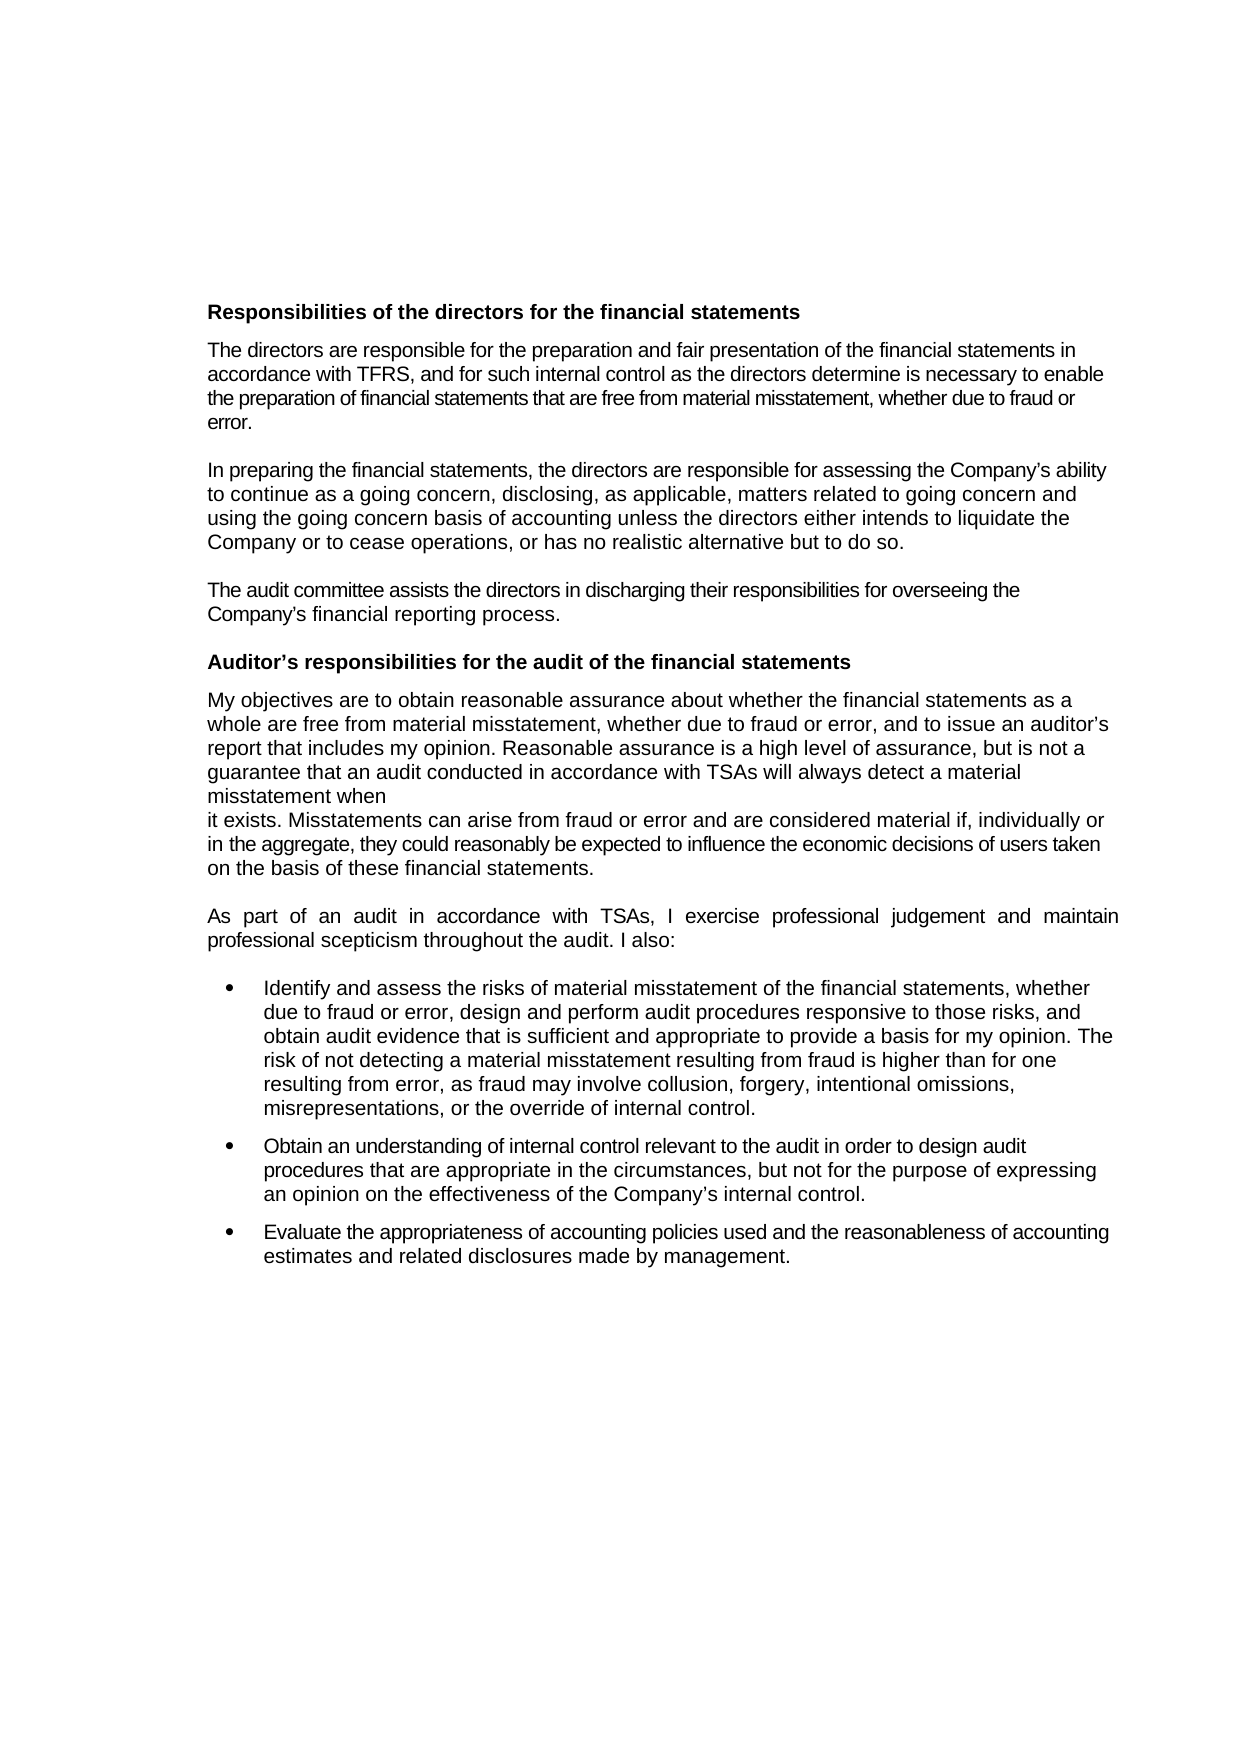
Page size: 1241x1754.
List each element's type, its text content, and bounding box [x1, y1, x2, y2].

list Evaluate the appropriateness of accounting policies used and the reasonableness of accounting estimates and related disclosures made by management. [226, 1220, 1120, 1268]
list Obtain an understanding of internal control relevant to the audit in order to design audit procedures that are appropriate in the circumstances, but not for the purpose of expressing an opinion on the effectiveness of the Company’s internal control. [226, 1134, 1120, 1206]
text As part of an audit in accordance with TSAs, I exercise professional judgement and maintain professional scepticism throughout the audit. I also: [207, 904, 1120, 952]
text The directors are responsible for the preparation and fair presentation of the financial statements in accordance with TFRS, and for such internal control as the directors determine is necessary to enable the preparation of financial statements that are free from material misstatement, whether due to fraud or error. [207, 338, 1120, 434]
text Auditor’s responsibilities for the audit of the financial statements [207, 650, 1120, 674]
text Responsibilities of the directors for the financial statements [207, 300, 1120, 324]
text The audit committee assists the directors in discharging their responsibilities for overseeing the Company’s financial reporting process. [207, 578, 1120, 626]
list Identify and assess the risks of material misstatement of the financial statements, whether due to fraud or error, design and perform audit procedures responsive to those risks, and obtain audit evidence that is sufficient and appropriate to provide a basis for my opinion. The risk of not detecting a material misstatement resulting from fraud is higher than for one resulting from error, as fraud may involve collusion, forgery, intentional omissions, misrepresentations, or the override of internal control. [226, 976, 1120, 1119]
text In preparing the financial statements, the directors are responsible for assessing the Company’s ability to continue as a going concern, disclosing, as applicable, matters related to going concern and using the going concern basis of accounting unless the directors either intends to liquidate the Company or to cease operations, or has no realistic alternative but to do so. [207, 458, 1120, 554]
text My objectives are to obtain reasonable assurance about whether the financial statements as a whole are free from material misstatement, whether due to fraud or error, and to issue an auditor’s report that includes my opinion. Reasonable assurance is a high level of assurance, but is not a guarantee that an audit conducted in accordance with TSAs will always detect a material misstatement when it exists. Misstatements can arise from fraud or error and are considered material if, individually or in the aggregate, they could reasonably be expected to influence the economic decisions of users taken on the basis of these financial statements. [207, 688, 1120, 880]
